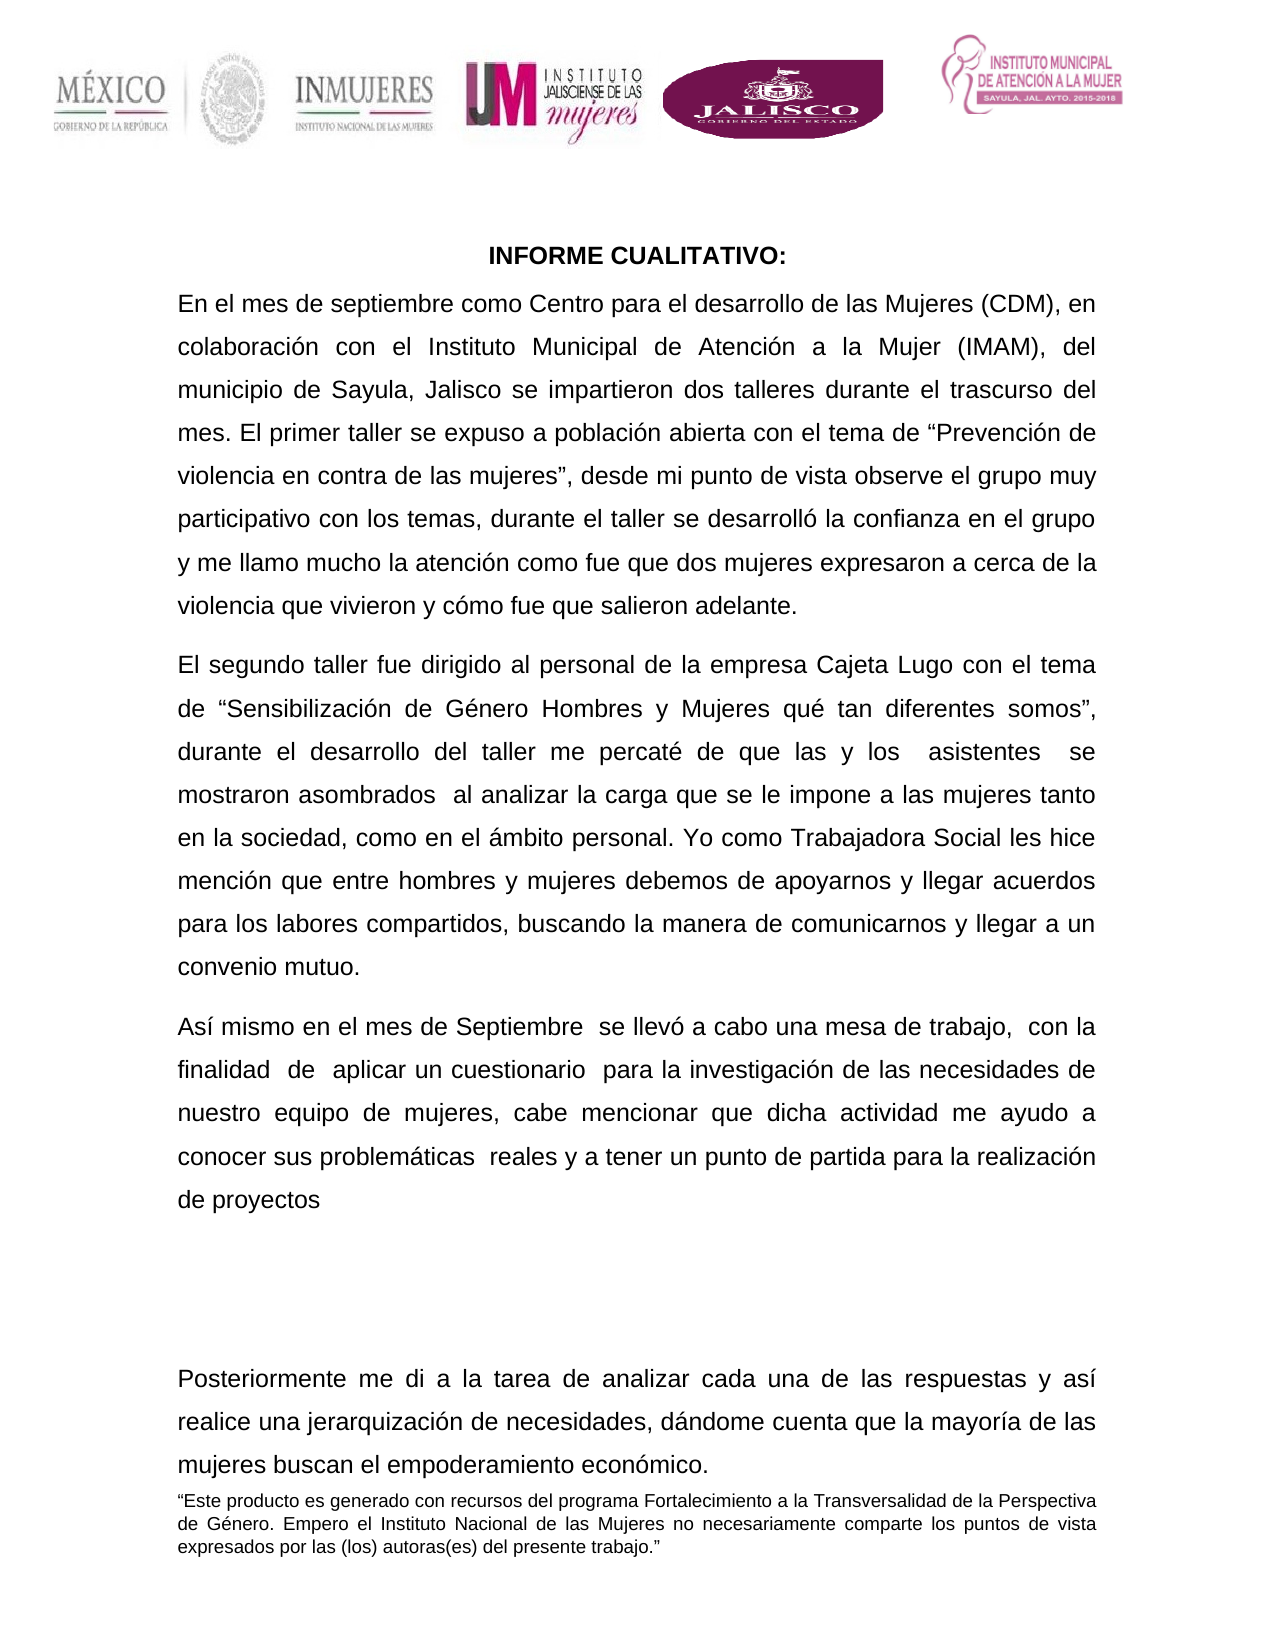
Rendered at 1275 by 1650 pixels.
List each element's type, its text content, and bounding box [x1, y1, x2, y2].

picture [936, 34, 1124, 113]
text Posteriormente me di a la tarea de analizar cada una de las respuestas y así realice una jerarquización de necesidades, dándome cuenta que la mayoría de las mujeres buscan el empoderamiento económico. [177, 1364, 1098, 1479]
text Así mismo en el mes de Septiembre se llevó a cabo una mesa de trabajo, con la finalidad de aplicar un cuestionario para la investigación de las necesidades de nuestro equipo de mujeres, cabe mencionar que dicha actividad me ayudo a conocer sus problemáticas reales y a tener un punto de partida para la realización de proyectos [177, 1012, 1098, 1213]
text En el mes de septiembre como Centro para el desarrollo de las Mujeres (CDM), en colaboración con el Instituto Municipal de Atención a la Mujer (IMAM), del municipio de Sayula, Jalisco se impartieron dos talleres durante el trascurso del mes. El primer taller se expuso a población abierta con el tema de “Prevención de violencia en contra de las mujeres”, desde mi punto de vista observe el grupo muy participativo con los temas, durante el taller se desarrolló la confianza en el grupo y me llamo mucho la atención como fue que dos mujeres expresaron a cerca de la violencia que vivieron y cómo fue que salieron adelante. [177, 289, 1098, 619]
text INFORME CUALITATIVO: [177, 241, 1098, 270]
text El segundo taller fue dirigido al personal de la empresa Cajeta Lugo con el tema de “Sensibilización de Género Hombres y Mujeres qué tan diferentes somos”, durante el desarrollo del taller me percaté de que las y los asistentes se mostraron asombrados al analizar la carga que se le impone a las mujeres tanto en la sociedad, como en el ámbito personal. Yo como Trabajadora Social les hice mención que entre hombres y mujeres debemos de apoyarnos y llegar acuerdos para los labores compartidos, buscando la manera de comunicarnos y llegar a un convenio mutuo. [177, 650, 1098, 981]
picture [53, 45, 884, 149]
